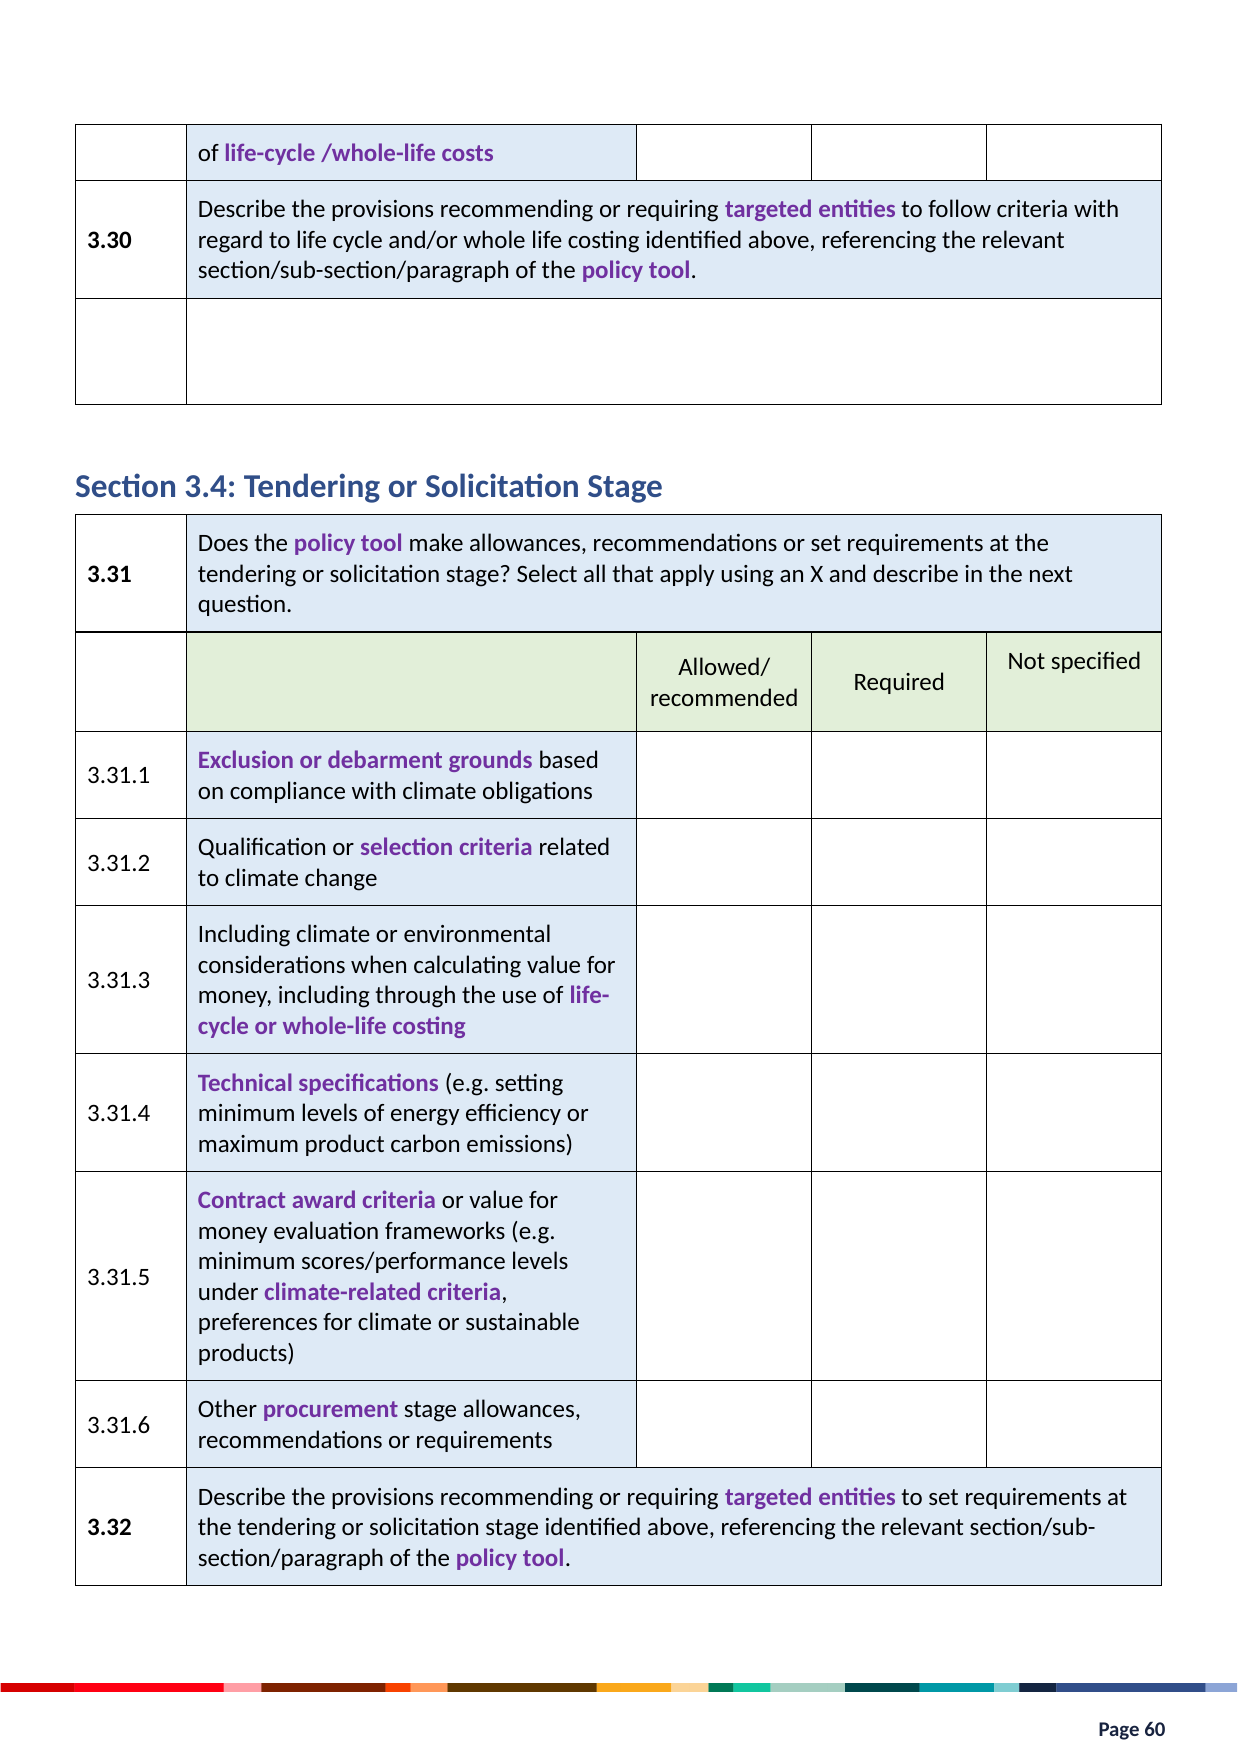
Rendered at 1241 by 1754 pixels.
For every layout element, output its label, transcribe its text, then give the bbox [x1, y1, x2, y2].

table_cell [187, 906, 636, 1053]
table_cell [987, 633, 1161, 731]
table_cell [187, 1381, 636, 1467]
picture [0, 1683, 1236, 1692]
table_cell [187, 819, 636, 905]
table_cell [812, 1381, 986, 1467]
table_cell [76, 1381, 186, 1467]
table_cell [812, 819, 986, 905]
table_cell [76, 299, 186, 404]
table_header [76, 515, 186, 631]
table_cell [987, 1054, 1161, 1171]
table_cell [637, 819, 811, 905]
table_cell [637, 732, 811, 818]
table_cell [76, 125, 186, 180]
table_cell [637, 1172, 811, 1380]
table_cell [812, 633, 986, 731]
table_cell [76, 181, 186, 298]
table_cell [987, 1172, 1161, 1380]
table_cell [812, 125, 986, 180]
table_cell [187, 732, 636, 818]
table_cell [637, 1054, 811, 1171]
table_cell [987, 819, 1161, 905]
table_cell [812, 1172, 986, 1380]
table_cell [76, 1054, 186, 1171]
subtitle Section 3.4: Tendering or Solicitation Stage [75, 465, 1165, 505]
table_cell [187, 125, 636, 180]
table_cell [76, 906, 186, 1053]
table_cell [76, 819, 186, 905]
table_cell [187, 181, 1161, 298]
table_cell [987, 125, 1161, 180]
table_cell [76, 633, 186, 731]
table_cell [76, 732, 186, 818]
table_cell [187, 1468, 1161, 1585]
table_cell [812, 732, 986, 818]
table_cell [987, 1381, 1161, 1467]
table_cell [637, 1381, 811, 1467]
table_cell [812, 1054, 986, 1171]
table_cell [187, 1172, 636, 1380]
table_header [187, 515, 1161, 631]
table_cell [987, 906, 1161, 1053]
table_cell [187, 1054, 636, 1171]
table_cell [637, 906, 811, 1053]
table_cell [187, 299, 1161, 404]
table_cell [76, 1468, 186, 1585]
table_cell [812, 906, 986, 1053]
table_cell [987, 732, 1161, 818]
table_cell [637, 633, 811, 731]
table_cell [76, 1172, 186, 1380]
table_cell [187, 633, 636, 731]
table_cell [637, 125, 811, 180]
